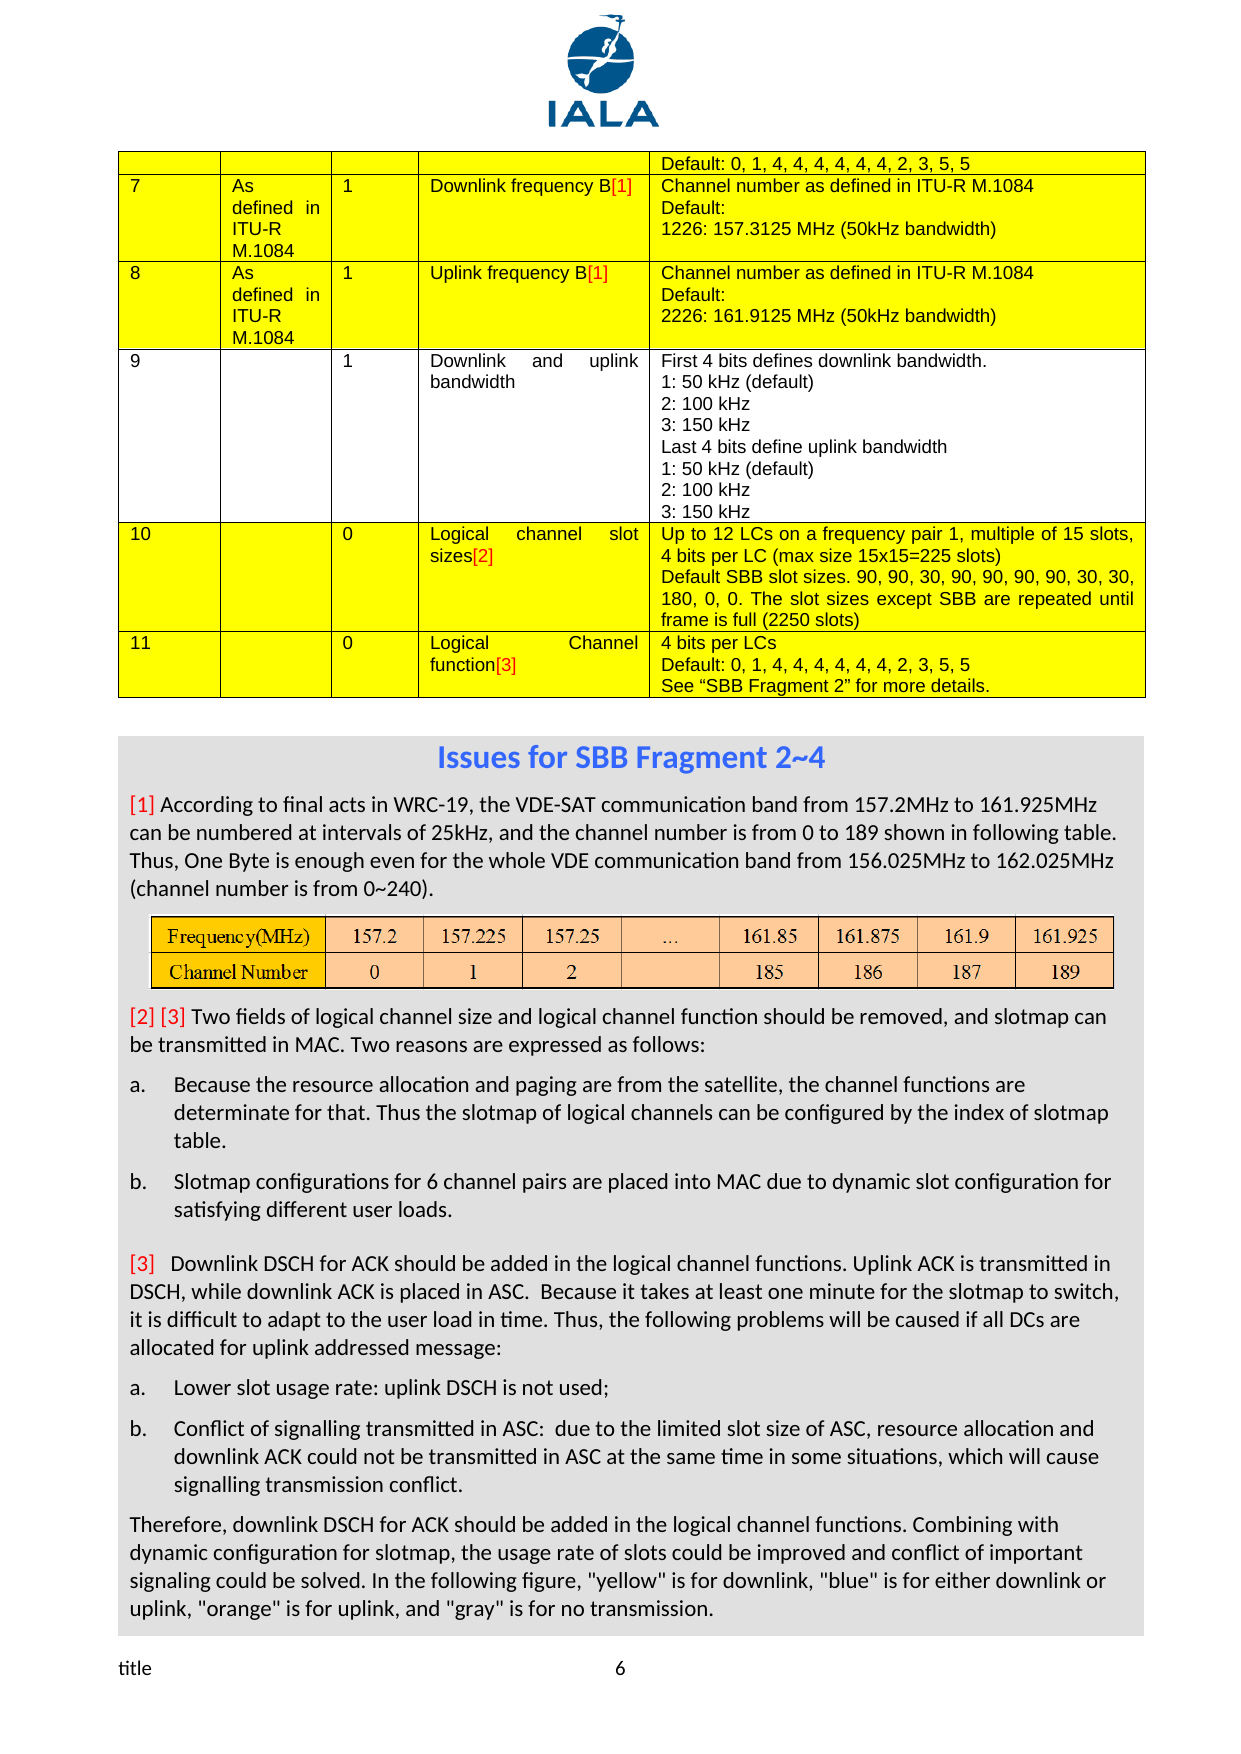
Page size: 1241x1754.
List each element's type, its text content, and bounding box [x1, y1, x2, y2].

table_cell Downlink and uplink bandwidth [419, 350, 649, 522]
picture [542, 4, 662, 133]
table_cell Channel number as defined in ITU-R M.1084 Default: 1226: 157.3125 MHz (50kHz bandwidth) [650, 175, 1145, 261]
table_cell Downlink frequency B[1] [419, 175, 649, 261]
table_cell [221, 632, 331, 697]
table_cell 8 [119, 262, 220, 348]
table_cell 0 [332, 523, 418, 631]
table_cell 11 [119, 632, 220, 697]
table_cell [221, 523, 331, 631]
table_cell 6 [119, 152, 220, 174]
table_cell 1 [332, 175, 418, 261]
table_cell 0 [332, 632, 418, 697]
table_cell 0 [332, 152, 418, 174]
table_cell Logical channel slot sizes[2] [419, 523, 649, 631]
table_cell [650, 152, 1145, 174]
table_cell Logical Channel function[3] [419, 632, 649, 697]
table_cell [419, 152, 649, 174]
table_cell 1 [332, 262, 418, 348]
table_cell Channel number as defined in ITU-R M.1084 Default: 2226: 161.9125 MHz (50kHz bandwidth) [650, 262, 1145, 348]
picture [148, 914, 1115, 990]
table_cell [2] [3] Two fields of logical channel size and logical channel function should be removed, and slotmap can be transmitted in MAC. Two reasons are expressed as follows: Because the resource allocation and paging are from the satellite, the channel functions are determinate for that. Thus the slotmap of logical channels can be configured by the index of slotmap table. Slotmap configurations for 6 channel pairs are placed into MAC due to dynamic slot configuration for satisfying different user loads. [118, 1002, 1144, 1235]
table_cell Uplink frequency B[1] [419, 262, 649, 348]
table_header Issues for SBB Fragment 2~4 [118, 736, 1144, 790]
table_cell 7 [119, 175, 220, 261]
table_cell [221, 350, 331, 522]
table_cell 10 [119, 523, 220, 631]
table_cell 9 [119, 350, 220, 522]
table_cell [118, 1235, 1144, 1636]
table_cell [221, 152, 331, 174]
table_cell As defined in ITU-R M.1084 [221, 175, 331, 261]
table_cell 1 [332, 350, 418, 522]
table_cell [1] According to final acts in WRC-19, the VDE-SAT communication band from 157.2MHz to 161.925MHz can be numbered at intervals of 25kHz, and the channel number is from 0 to 189 shown in following table. Thus, One Byte is enough even for the whole VDE communication band from 156.025MHz to 162.025MHz (channel number is from 0~240). [118, 790, 1144, 1002]
table_cell 4 bits per LCs Default: 0, 1, 4, 4, 4, 4, 4, 4, 2, 3, 5, 5 See “SBB Fragment 2” for more details. [650, 632, 1145, 697]
table_cell As defined in ITU-R M.1084 [221, 262, 331, 348]
